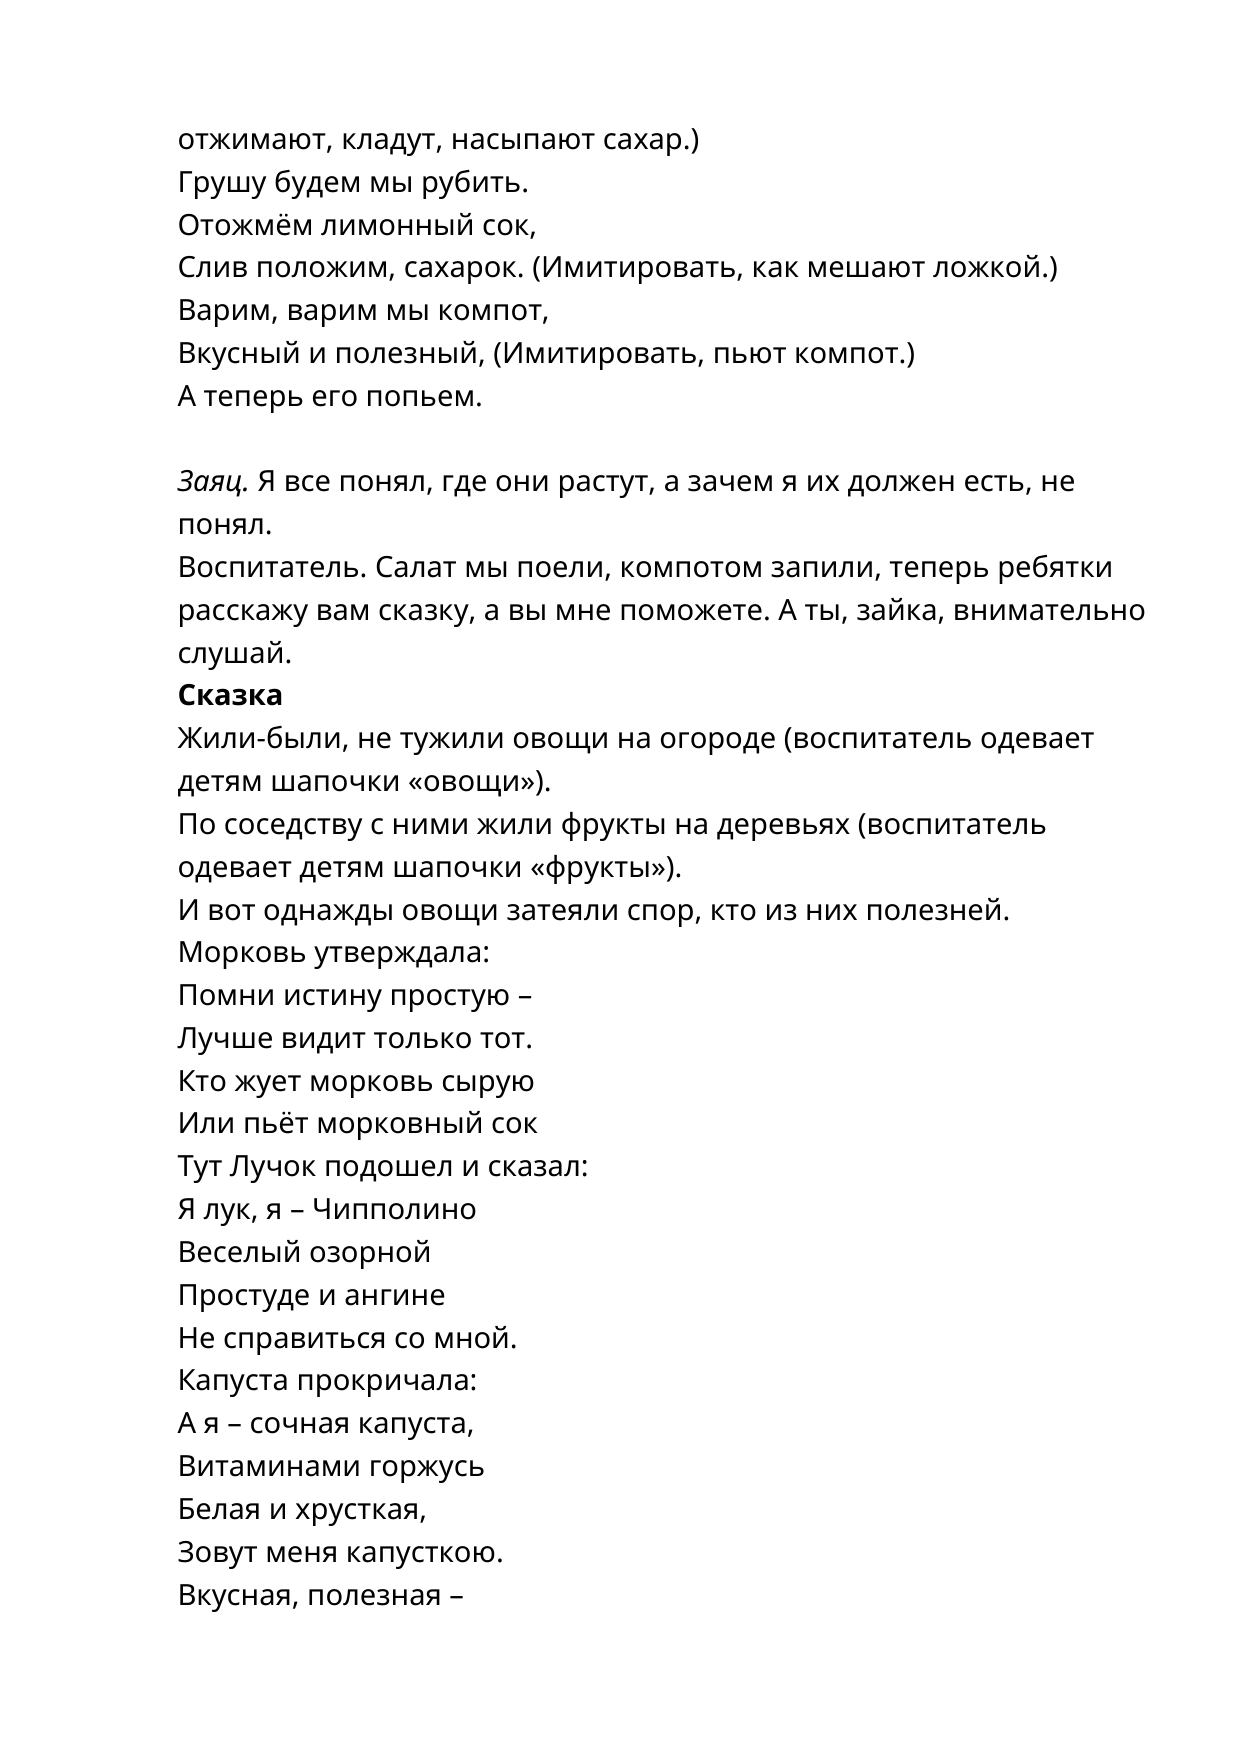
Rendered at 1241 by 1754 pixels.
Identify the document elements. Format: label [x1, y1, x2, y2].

text [177, 118, 1152, 1613]
